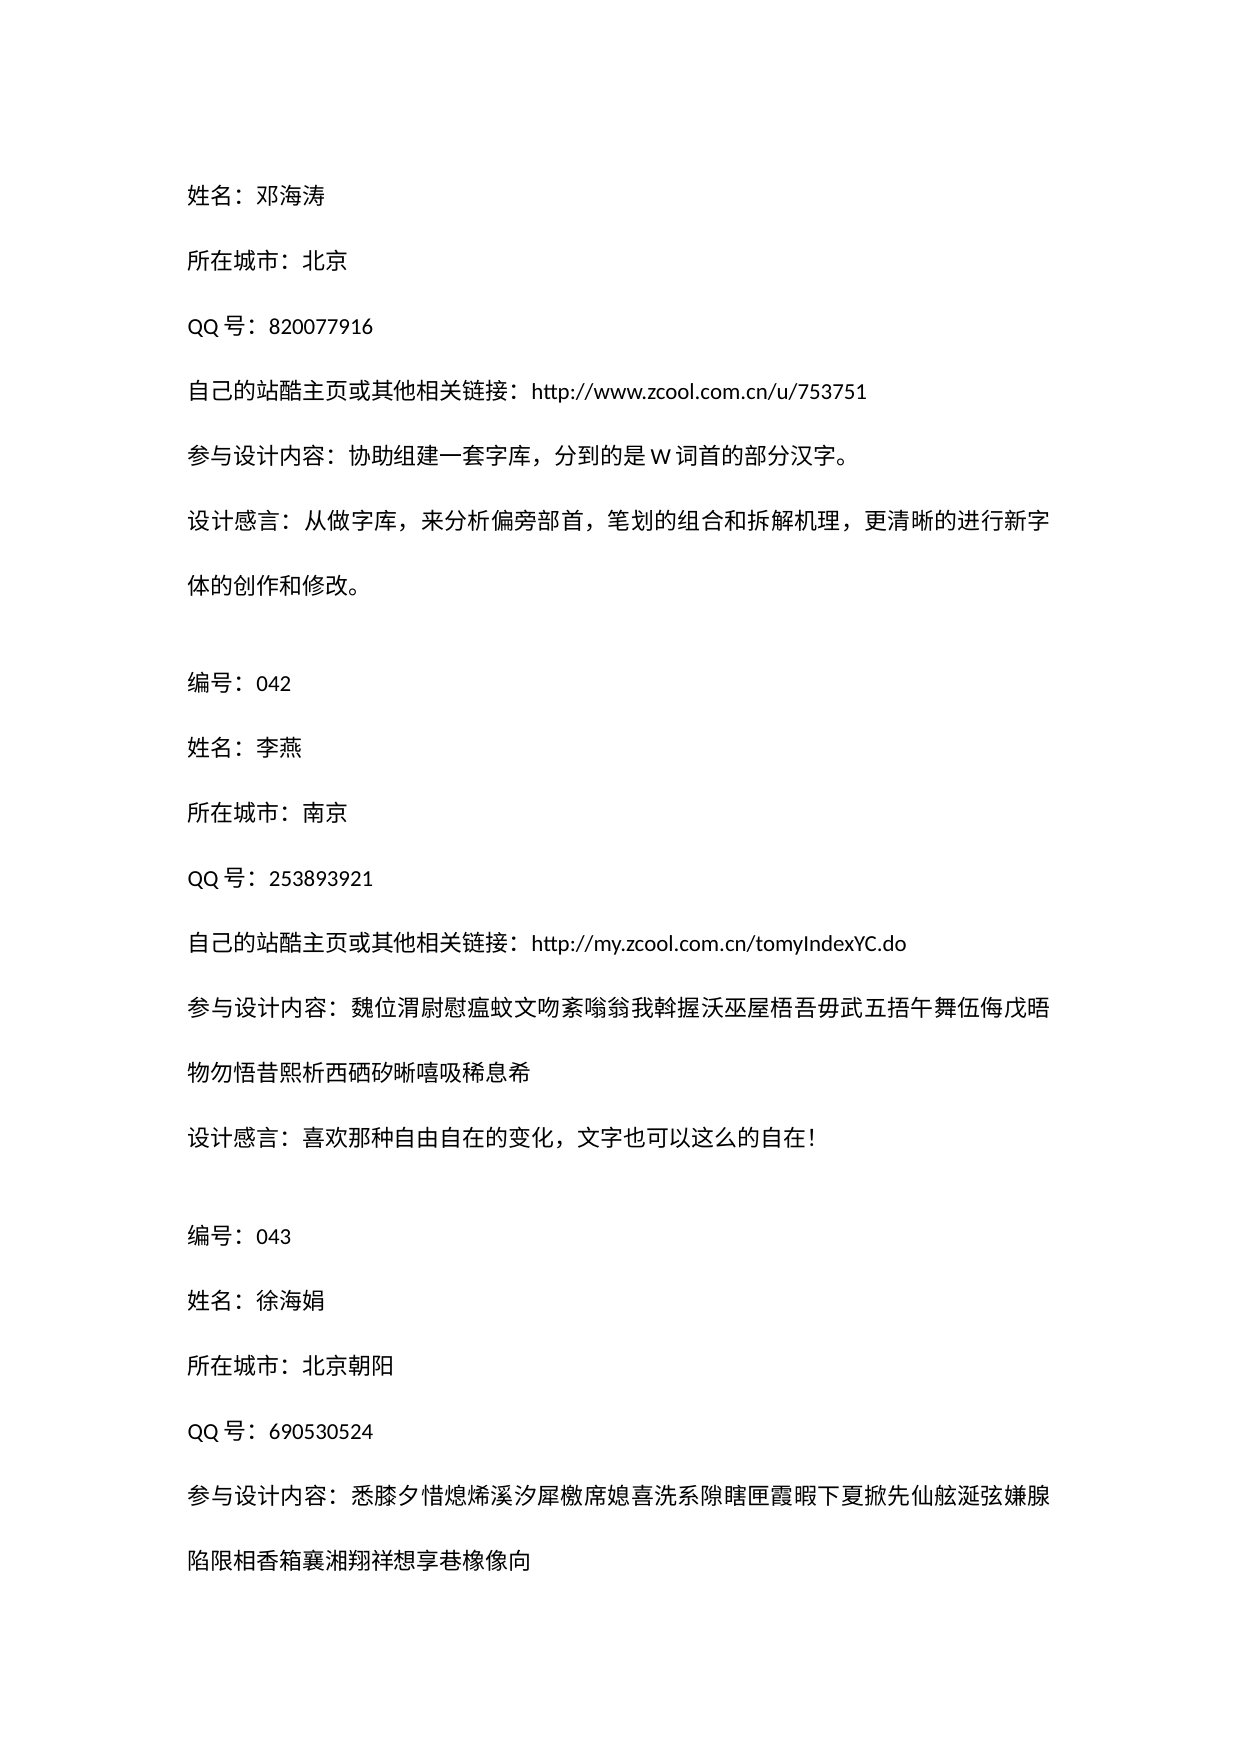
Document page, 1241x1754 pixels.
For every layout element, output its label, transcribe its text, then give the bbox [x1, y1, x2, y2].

text 参与设计内容：魏位渭尉慰瘟蚊文吻紊嗡翁我斡握沃巫屋梧吾毋武五捂午舞伍侮戊晤物勿悟昔熙析西硒矽晰嘻吸稀息希 [187, 974, 1053, 1104]
text 自己的站酷主页或其他相关链接：http://www.zcool.com.cn/u/753751 [187, 357, 1053, 422]
text 参与设计内容：协助组建一套字库，分到的是W词首的部分汉字。 [187, 422, 1053, 487]
text QQ号：820077916 [187, 292, 1053, 357]
text 参与设计内容：悉膝夕惜熄烯溪汐犀檄席媳喜洗系隙瞎匣霞暇下夏掀先仙舷涎弦嫌腺陷限相香箱襄湘翔祥想享巷橡像向 [187, 1462, 1053, 1592]
text 姓名：邓海涛 [187, 162, 1053, 227]
text 所在城市：南京 [187, 779, 1053, 844]
text 编号：043 [187, 1202, 1053, 1267]
text 姓名：李燕 [187, 714, 1053, 779]
text 设计感言：喜欢那种自由自在的变化，文字也可以这么的自在！ [187, 1104, 1053, 1169]
text 所在城市：北京 [187, 227, 1053, 292]
text 自己的站酷主页或其他相关链接：http://my.zcool.com.cn/tomyIndexYC.do [187, 909, 1053, 974]
text 设计感言：从做字库，来分析偏旁部首，笔划的组合和拆解机理，更清晰的进行新字体的创作和修改。 [187, 487, 1053, 617]
text QQ号：253893921 [187, 844, 1053, 909]
text 所在城市：北京朝阳 [187, 1332, 1053, 1397]
text 编号：042 [187, 649, 1053, 714]
text QQ号：690530524 [187, 1397, 1053, 1462]
text 姓名：徐海娟 [187, 1267, 1053, 1332]
